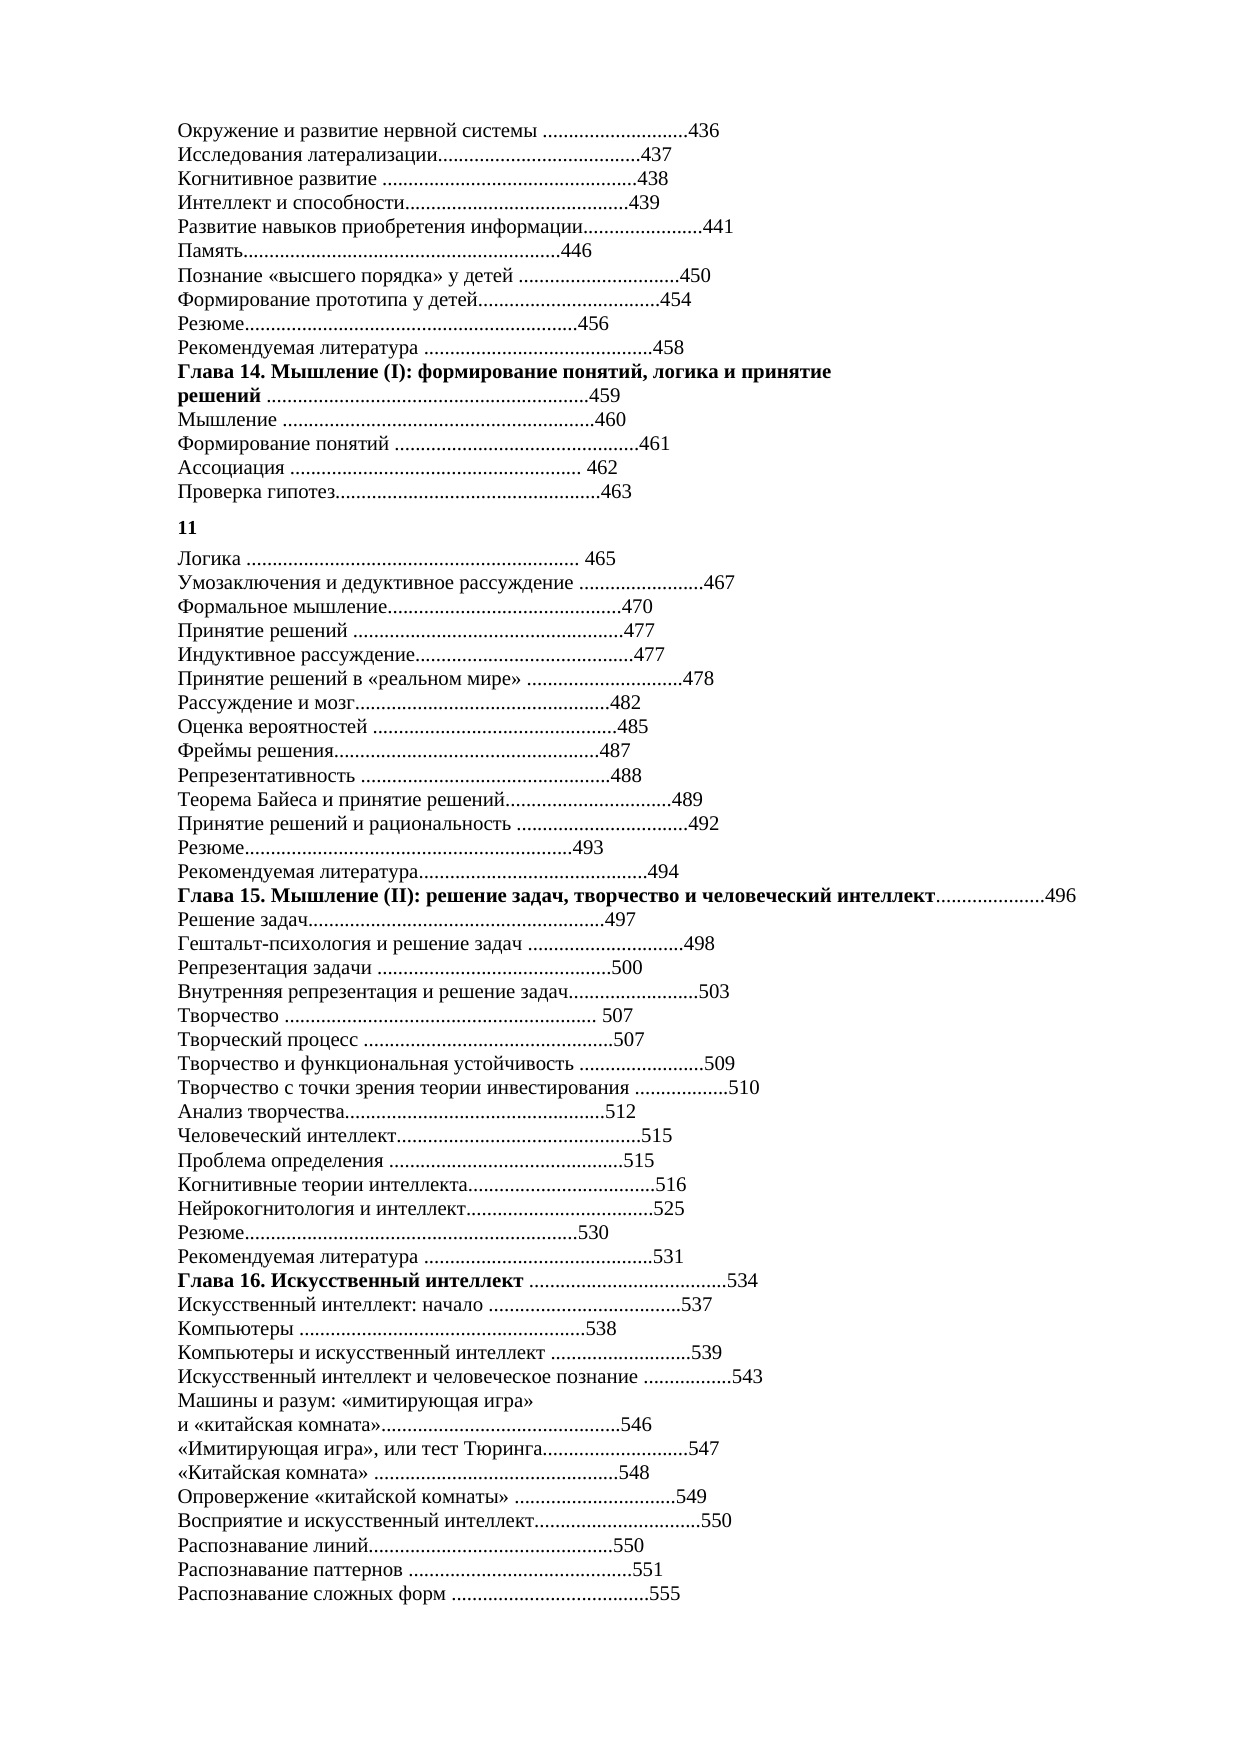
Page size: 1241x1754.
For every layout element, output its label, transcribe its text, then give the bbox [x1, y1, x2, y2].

text Глава 16. Искусственный интеллект ......................................534 [177, 1268, 1152, 1292]
text Творчество ............................................................ 507 [177, 1003, 1152, 1027]
text Репрезентация задачи .............................................500 [177, 955, 1152, 979]
text Машины и разум: «имитирующая игра» [177, 1388, 1152, 1412]
text «Имитирующая игра», или тест Тюринга............................547 [177, 1436, 1152, 1460]
text Решение задач.........................................................497 [177, 907, 1152, 931]
text Опровержение «китайской комнаты» ...............................549 [177, 1484, 1152, 1508]
text Оценка вероятностей ...............................................485 [177, 714, 1152, 738]
text Исследования латерализации.......................................437 [177, 142, 1152, 166]
text Рекомендуемая литература............................................494 [177, 859, 1152, 883]
text Формальное мышление.............................................470 [177, 594, 1152, 618]
text 11 [177, 516, 1152, 538]
text Память.............................................................446 [177, 238, 1152, 262]
text Развитие навыков приобретения информации.......................441 [177, 214, 1152, 238]
text Формирование понятий ...............................................461 [177, 431, 1152, 455]
text Анализ творчества..................................................512 [177, 1099, 1152, 1123]
text Творчество и функциональная устойчивость ........................509 [177, 1051, 1152, 1075]
text Теорема Байеса и принятие решений................................489 [177, 787, 1152, 811]
text Искусственный интеллект и человеческое познание .................543 [177, 1364, 1152, 1388]
text Распознавание линий...............................................550 [177, 1532, 1152, 1557]
text Внутренняя репрезентация и решение задач.........................503 [177, 979, 1152, 1003]
text Мышление ............................................................460 [177, 407, 1152, 431]
text Окружение и развитие нервной системы ............................436 [177, 118, 1152, 142]
text Резюме...............................................................493 [177, 835, 1152, 859]
text Человеческий интеллект...............................................515 [177, 1123, 1152, 1147]
text Восприятие и искусственный интеллект................................550 [177, 1508, 1152, 1532]
text Когнитивное развитие .................................................438 [177, 166, 1152, 190]
text Ассоциация ........................................................ 462 [177, 455, 1152, 479]
text Распознавание сложных форм ......................................555 [177, 1581, 1152, 1605]
text Принятие решений в «реальном мире» ..............................478 [177, 666, 1152, 690]
text Формирование прототипа у детей...................................454 [177, 287, 1152, 311]
text Принятие решений ....................................................477 [177, 618, 1152, 642]
text Резюме................................................................530 [177, 1220, 1152, 1244]
text и «китайская комната»..............................................546 [177, 1412, 1152, 1436]
text Нейрокогнитология и интеллект....................................525 [177, 1196, 1152, 1220]
text Творчество с точки зрения теории инвестирования ..................510 [177, 1075, 1152, 1099]
text Познание «высшего порядка» у детей ...............................450 [177, 262, 1152, 287]
text Творческий процесс ................................................507 [177, 1027, 1152, 1051]
text Индуктивное рассуждение..........................................477 [177, 642, 1152, 666]
text Логика ................................................................ 465 [177, 546, 1152, 570]
text Принятие решений и рациональность .................................492 [177, 811, 1152, 835]
text Искусственный интеллект: начало .....................................537 [177, 1292, 1152, 1316]
text Репрезентативность ................................................488 [177, 762, 1152, 787]
text Глава 15. Мышление (II): решение задач, творчество и человеческий интеллект.....................496 [177, 883, 1152, 907]
text Распознавание паттернов ...........................................551 [177, 1557, 1152, 1581]
text Компьютеры .......................................................538 [177, 1316, 1152, 1340]
text Гештальт-психология и решение задач ..............................498 [177, 931, 1152, 955]
text Интеллект и способности...........................................439 [177, 190, 1152, 214]
text Глава 14. Мышление (I): формирование понятий, логика и принятие [177, 359, 1152, 383]
text Когнитивные теории интеллекта....................................516 [177, 1172, 1152, 1196]
text Проблема определения .............................................515 [177, 1147, 1152, 1172]
text Рекомендуемая литература ............................................458 [177, 335, 1152, 359]
text решений ..............................................................459 [177, 383, 1152, 407]
text Рассуждение и мозг.................................................482 [177, 690, 1152, 714]
text Умозаключения и дедуктивное рассуждение ........................467 [177, 570, 1152, 594]
text Компьютеры и искусственный интеллект ...........................539 [177, 1340, 1152, 1364]
text Резюме................................................................456 [177, 311, 1152, 335]
text Фреймы решения...................................................487 [177, 738, 1152, 762]
text «Китайская комната» ...............................................548 [177, 1460, 1152, 1484]
text Рекомендуемая литература ............................................531 [177, 1244, 1152, 1268]
text Проверка гипотез...................................................463 [177, 479, 1152, 503]
